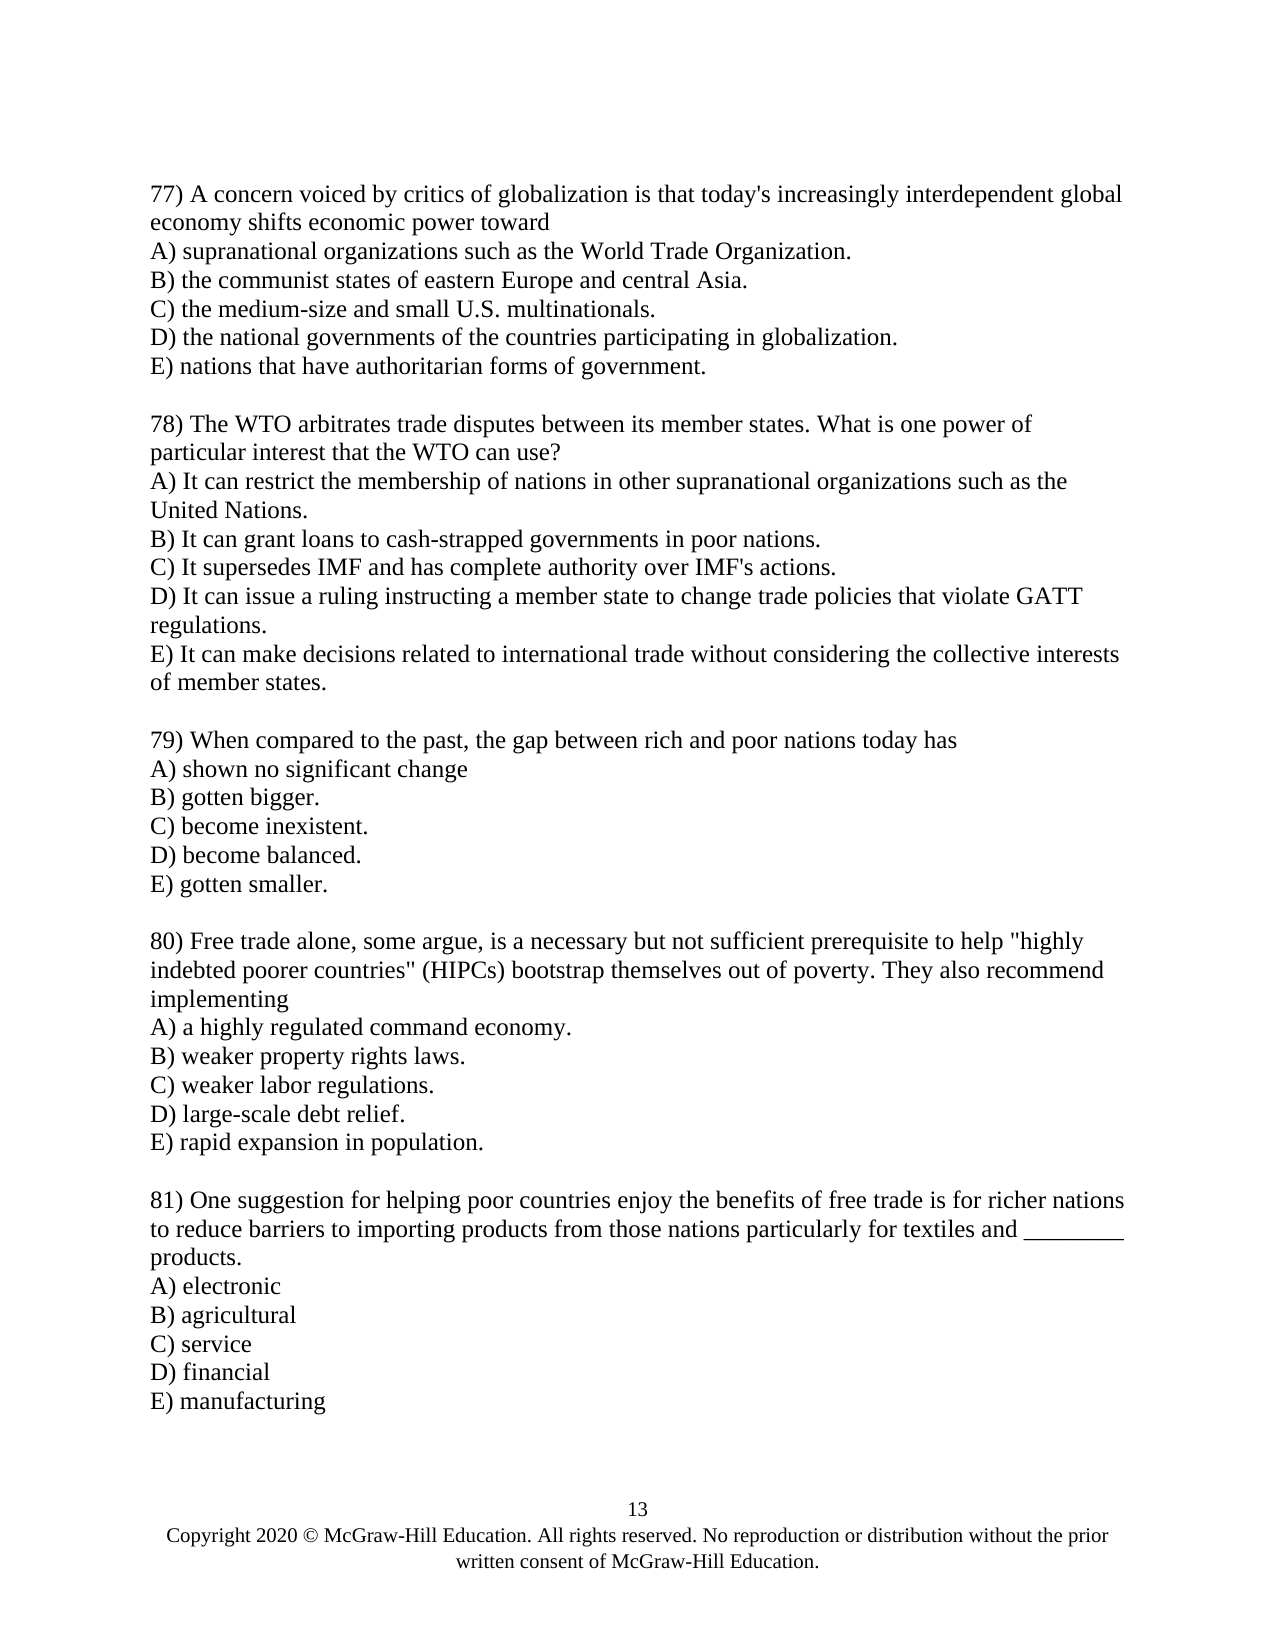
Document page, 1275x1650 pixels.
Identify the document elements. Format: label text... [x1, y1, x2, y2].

text 80) Free trade alone, some argue, is a necessary but not sufficient prerequisite to help "highly indebted poorer countries" (HIPCs) bootstrap themselves out of poverty. They also recommend implementing [150, 926, 1125, 1012]
text B) weaker property rights laws. [150, 1041, 1125, 1070]
text D) financial [150, 1357, 1125, 1386]
text 79) When compared to the past, the gap between rich and poor nations today has [150, 725, 1125, 754]
text C) weaker labor regulations. [150, 1070, 1125, 1099]
text A) shown no significant change [150, 754, 1125, 782]
text D) large-scale debt relief. [150, 1099, 1125, 1127]
text B) gotten bigger. [150, 782, 1125, 811]
text E) It can make decisions related to international trade without considering the collective interests of member states. [150, 639, 1125, 696]
text B) the communist states of eastern Europe and central Asia. [150, 265, 1125, 294]
text 81) One suggestion for helping poor countries enjoy the benefits of free trade is for richer nations to reduce barriers to importing products from those nations particularly for textiles and ________ products. [150, 1185, 1125, 1271]
text E) manufacturing [150, 1386, 1125, 1415]
text A) supranational organizations such as the World Trade Organization. [150, 236, 1125, 265]
text E) gotten smaller. [150, 869, 1125, 897]
text A) It can restrict the membership of nations in other supranational organizations such as the United Nations. [150, 466, 1125, 524]
text D) the national governments of the countries participating in globalization. [150, 322, 1125, 351]
text 77) A concern voiced by critics of globalization is that today's increasingly interdependent global economy shifts economic power toward [150, 179, 1125, 236]
text A) electronic [150, 1271, 1125, 1300]
text C) the medium-size and small U.S. multinationals. [150, 294, 1125, 322]
text C) become inexistent. [150, 811, 1125, 840]
text E) rapid expansion in population. [150, 1127, 1125, 1156]
text B) It can grant loans to cash-strapped governments in poor nations. [150, 524, 1125, 552]
text C) It supersedes IMF and has complete authority over IMF's actions. [150, 552, 1125, 581]
text 78) The WTO arbitrates trade disputes between its member states. What is one power of particular interest that the WTO can use? [150, 409, 1125, 466]
text D) It can issue a ruling instructing a member state to change trade policies that violate GATT regulations. [150, 581, 1125, 639]
text B) agricultural [150, 1300, 1125, 1329]
text C) service [150, 1329, 1125, 1357]
text A) a highly regulated command economy. [150, 1012, 1125, 1041]
text D) become balanced. [150, 840, 1125, 869]
text E) nations that have authoritarian forms of government. [150, 351, 1125, 380]
